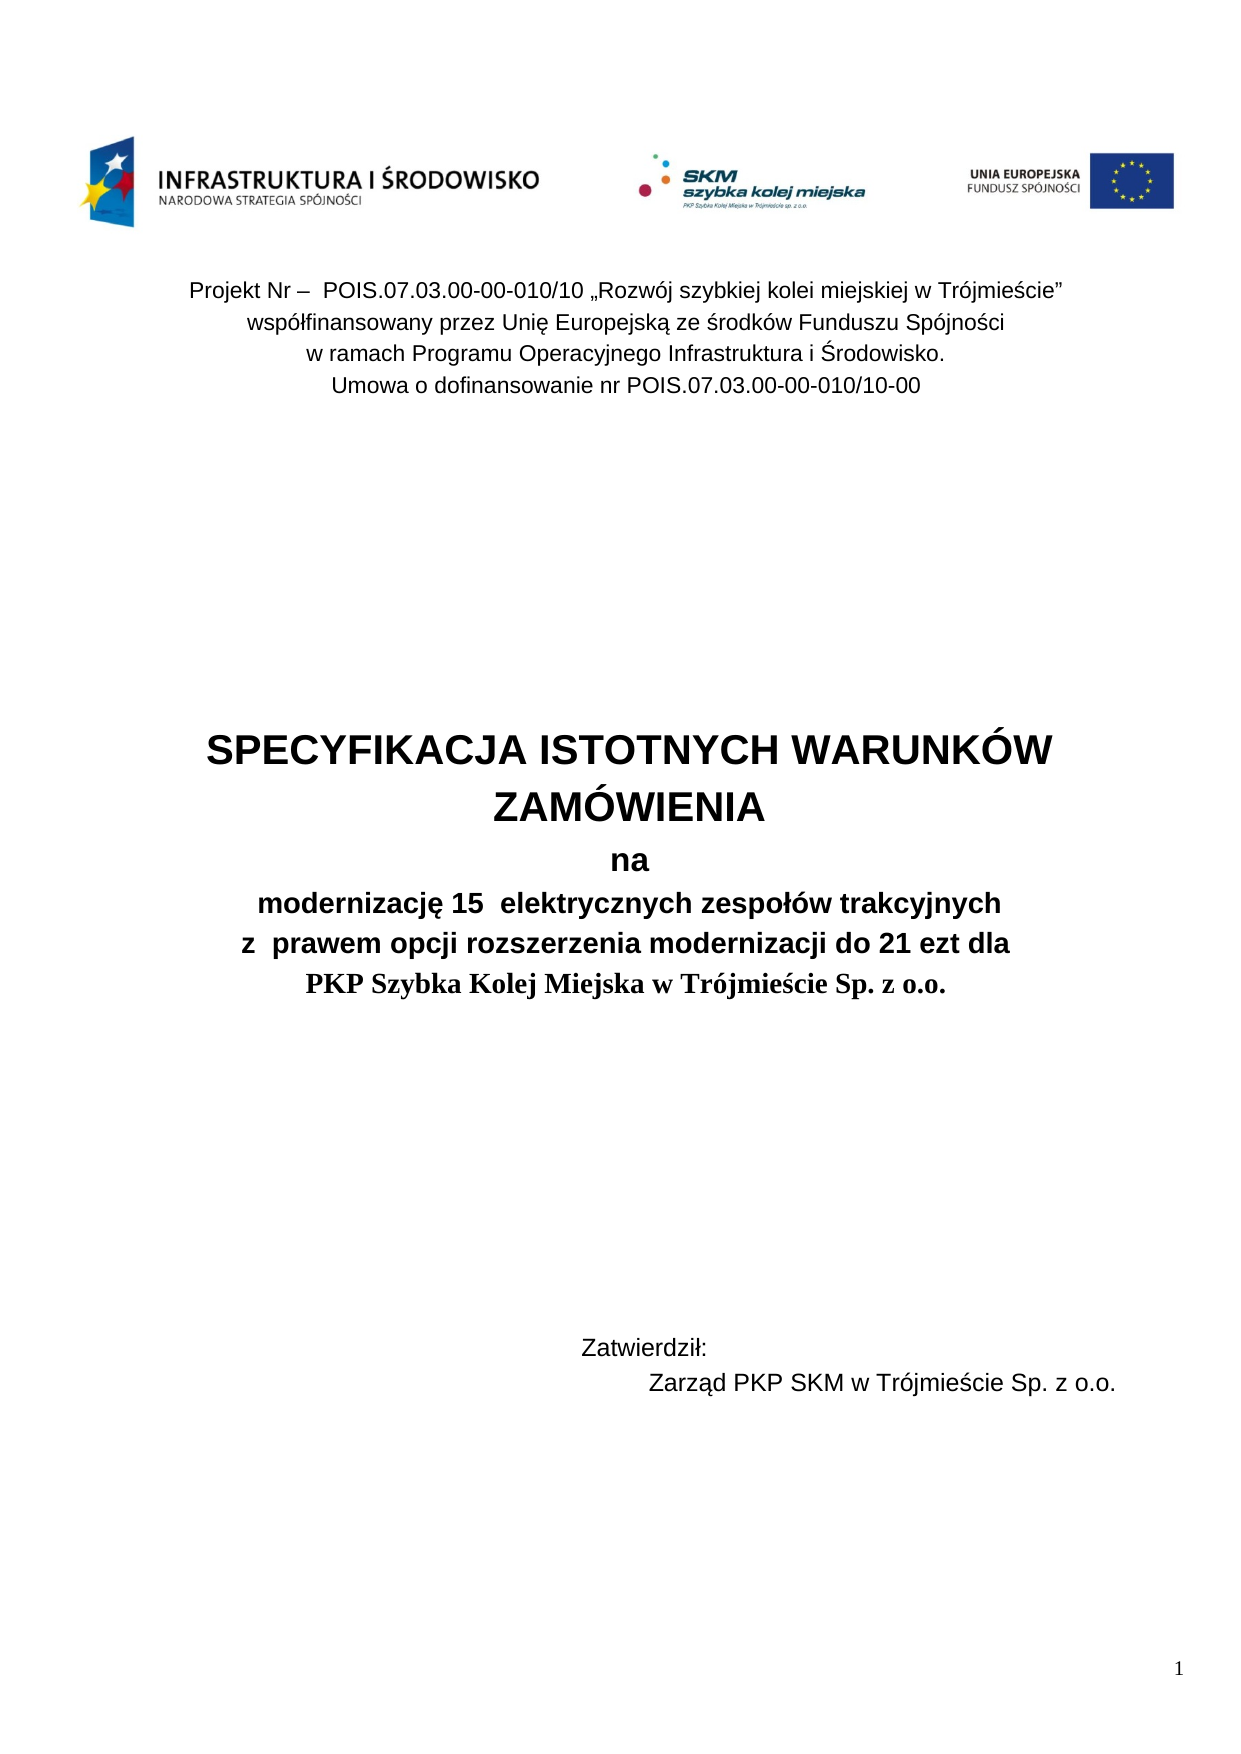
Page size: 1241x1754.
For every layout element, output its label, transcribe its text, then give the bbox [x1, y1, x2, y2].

text Projekt Nr – POIS.07.03.00-00-010/10 „Rozwój szybkiej kolei miejskiej w Trójmieście” [75, 272, 1177, 303]
text SPECYFIKACJA ISTOTNYCH WARUNKÓW ZAMÓWIENIA [75, 725, 1184, 830]
text z prawem opcji rozszerzenia modernizacji do 21 ezt dla [75, 926, 1177, 960]
text Zatwierdził: [75, 1333, 1184, 1362]
picture [33, 91, 1197, 272]
text modernizację 15 elektrycznych zespołów trakcyjnych [75, 886, 1177, 919]
text PKP Szybka Kolej Miejska w Trójmieście Sp. z o.o. [75, 966, 1177, 1000]
text w ramach Programu Operacyjnego Infrastruktura i Środowisko. [75, 340, 1177, 367]
text Umowa o dofinansowanie nr POIS.07.03.00-00-010/10-00 [75, 372, 1177, 398]
text Zarząd PKP SKM w Trójmieście Sp. z o.o. [75, 1368, 1184, 1396]
text na [75, 840, 1184, 878]
text współfinansowany przez Unię Europejską ze środków Funduszu Spójności [75, 309, 1177, 335]
